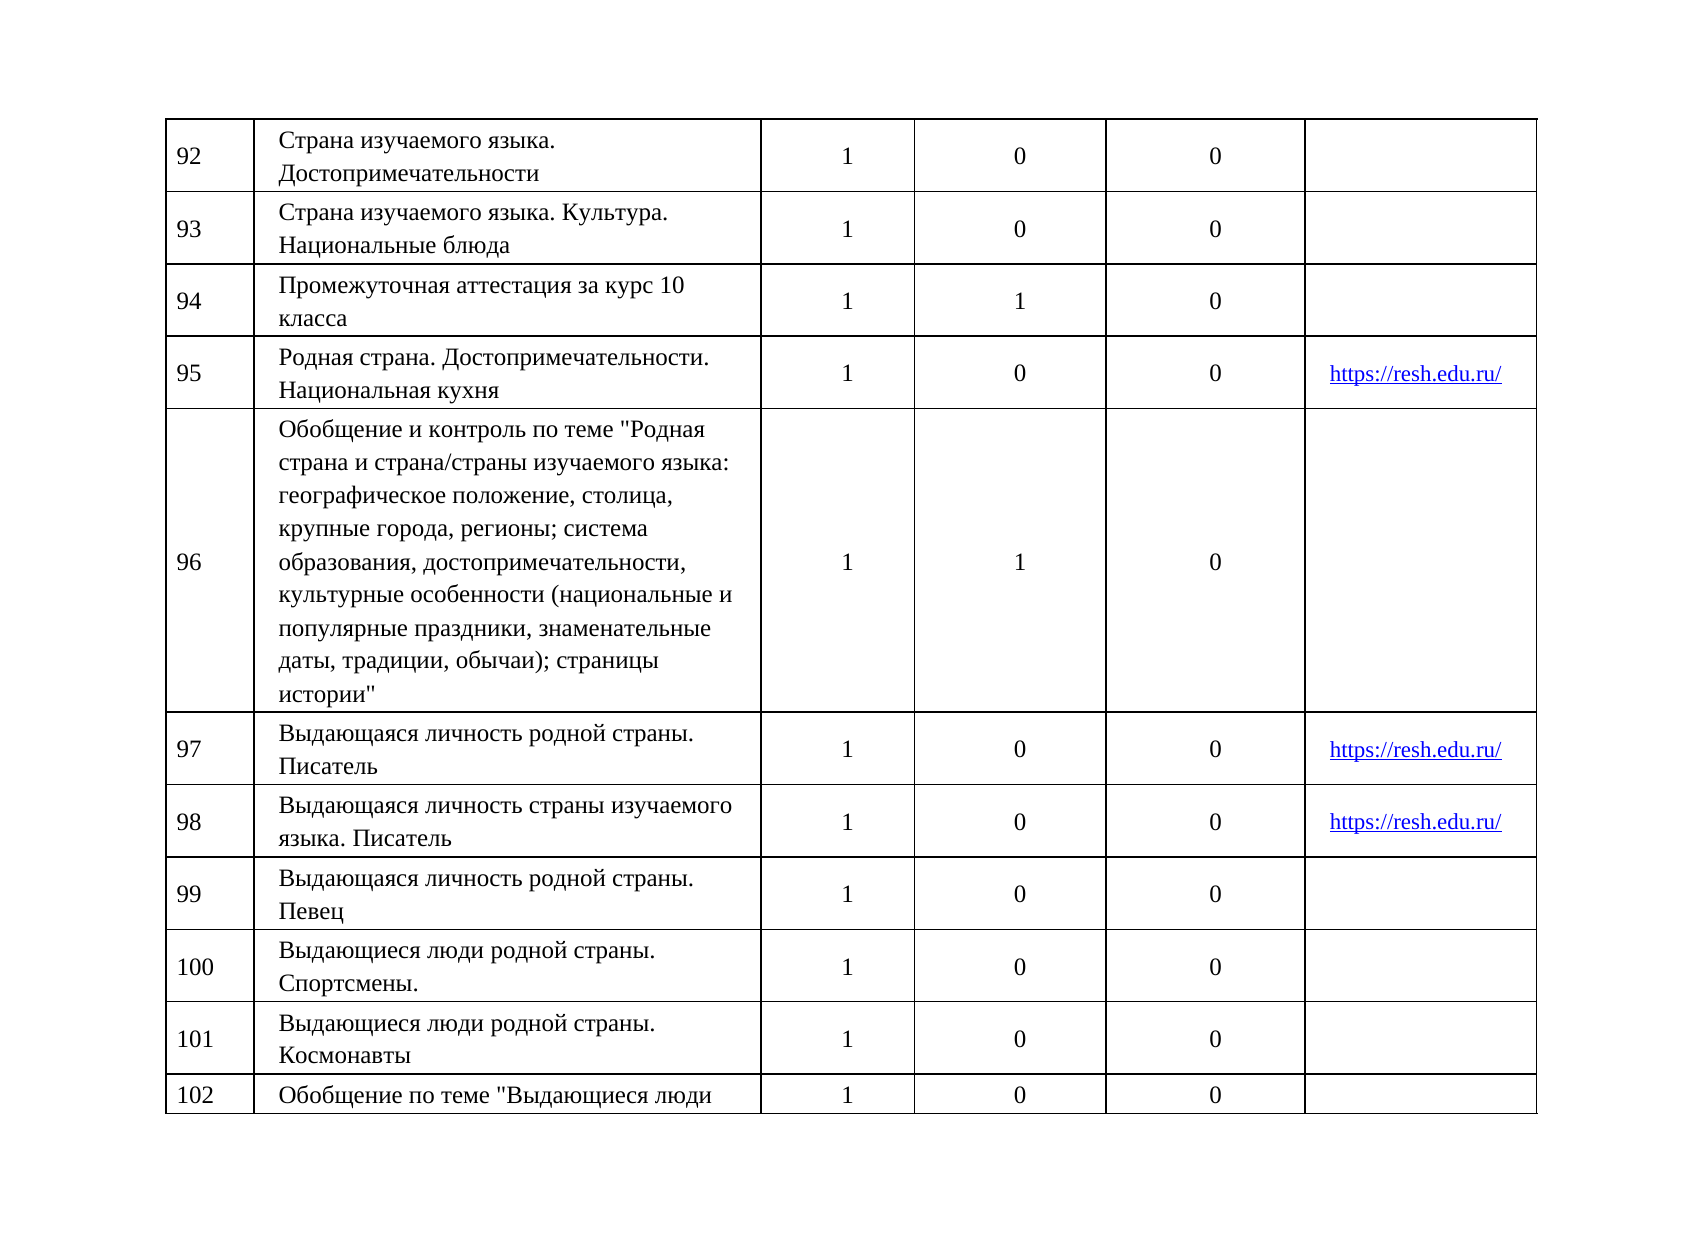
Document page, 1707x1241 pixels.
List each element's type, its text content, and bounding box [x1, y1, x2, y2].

table_cell 1 [762, 1002, 914, 1073]
table_cell Выдающаяся личность страны изучаемого языка. Писатель [255, 785, 760, 856]
table_cell Выдающаяся личность родной страны. Писатель [255, 713, 760, 784]
table_cell 0 [1107, 120, 1304, 191]
table_cell 1 [762, 409, 914, 711]
table_cell 0 [1107, 713, 1304, 784]
table_cell 0 [1107, 1075, 1304, 1113]
table_cell 95 [167, 337, 253, 408]
table_cell 1 [762, 192, 914, 263]
table_cell Обобщение и контроль по теме "Родная страна и страна/страны изучаемого языка: географическое положение, столица, крупные города, регионы; система образования, достопримечательности, культурные особенности (национальные и популярные праздники, знаменательные даты, традиции, обычаи); страницы истории" [255, 409, 760, 711]
table_cell 98 [167, 785, 253, 856]
table_cell Выдающиеся люди родной страны. Космонавты [255, 1002, 760, 1073]
table_cell 92 [167, 120, 253, 191]
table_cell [255, 120, 760, 191]
table_cell Выдающиеся люди родной страны. Спортсмены. [255, 930, 760, 1001]
table_cell [1306, 858, 1536, 928]
table_cell 0 [1107, 337, 1304, 408]
table_cell 101 [167, 1002, 253, 1073]
table_cell 0 [1107, 265, 1304, 335]
table_cell 0 [915, 1075, 1105, 1113]
table_cell 0 [915, 1002, 1105, 1073]
table_cell 0 [1107, 192, 1304, 263]
table_cell [1306, 265, 1536, 335]
table_cell 1 [762, 120, 914, 191]
table_cell [1306, 930, 1536, 1001]
table_cell Промежуточная аттестация за курс 10 класса [255, 265, 760, 335]
table_cell Страна изучаемого языка. Культура. Национальные блюда [255, 192, 760, 263]
table_cell [1306, 120, 1536, 191]
table_cell https://resh.edu.ru/ [1306, 785, 1536, 856]
table_cell https://resh.edu.ru/ [1306, 713, 1536, 784]
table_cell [255, 1075, 760, 1113]
table_cell 1 [762, 265, 914, 335]
table_cell 100 [167, 930, 253, 1001]
table_cell [1306, 409, 1536, 711]
table_cell 0 [915, 192, 1105, 263]
table_cell 0 [1107, 858, 1304, 928]
table_cell [1306, 1075, 1536, 1113]
table_cell 1 [762, 713, 914, 784]
table_cell 1 [762, 1075, 914, 1113]
table_cell 1 [762, 858, 914, 928]
table_cell 1 [915, 409, 1105, 711]
table_cell 1 [762, 930, 914, 1001]
table_cell https://resh.edu.ru/ [1306, 337, 1536, 408]
table_cell 93 [167, 192, 253, 263]
table_cell [1306, 1002, 1536, 1073]
table_cell 94 [167, 265, 253, 335]
table_cell Родная страна. Достопримечательности. Национальная кухня [255, 337, 760, 408]
table_cell 102 [167, 1075, 253, 1113]
table_cell 1 [762, 337, 914, 408]
table_cell 0 [1107, 930, 1304, 1001]
table_cell 96 [167, 409, 253, 711]
table_cell 0 [915, 785, 1105, 856]
table_cell 0 [1107, 409, 1304, 711]
table_cell 0 [915, 930, 1105, 1001]
table_cell 0 [915, 337, 1105, 408]
table_cell 1 [762, 785, 914, 856]
table_cell [1306, 192, 1536, 263]
table_cell 0 [1107, 785, 1304, 856]
table_cell 1 [915, 265, 1105, 335]
table_cell 0 [915, 858, 1105, 928]
table_cell 97 [167, 713, 253, 784]
table_cell 0 [915, 120, 1105, 191]
table_cell Выдающаяся личность родной страны. Певец [255, 858, 760, 928]
table_cell 0 [1107, 1002, 1304, 1073]
table_cell 99 [167, 858, 253, 928]
table_cell 0 [915, 713, 1105, 784]
